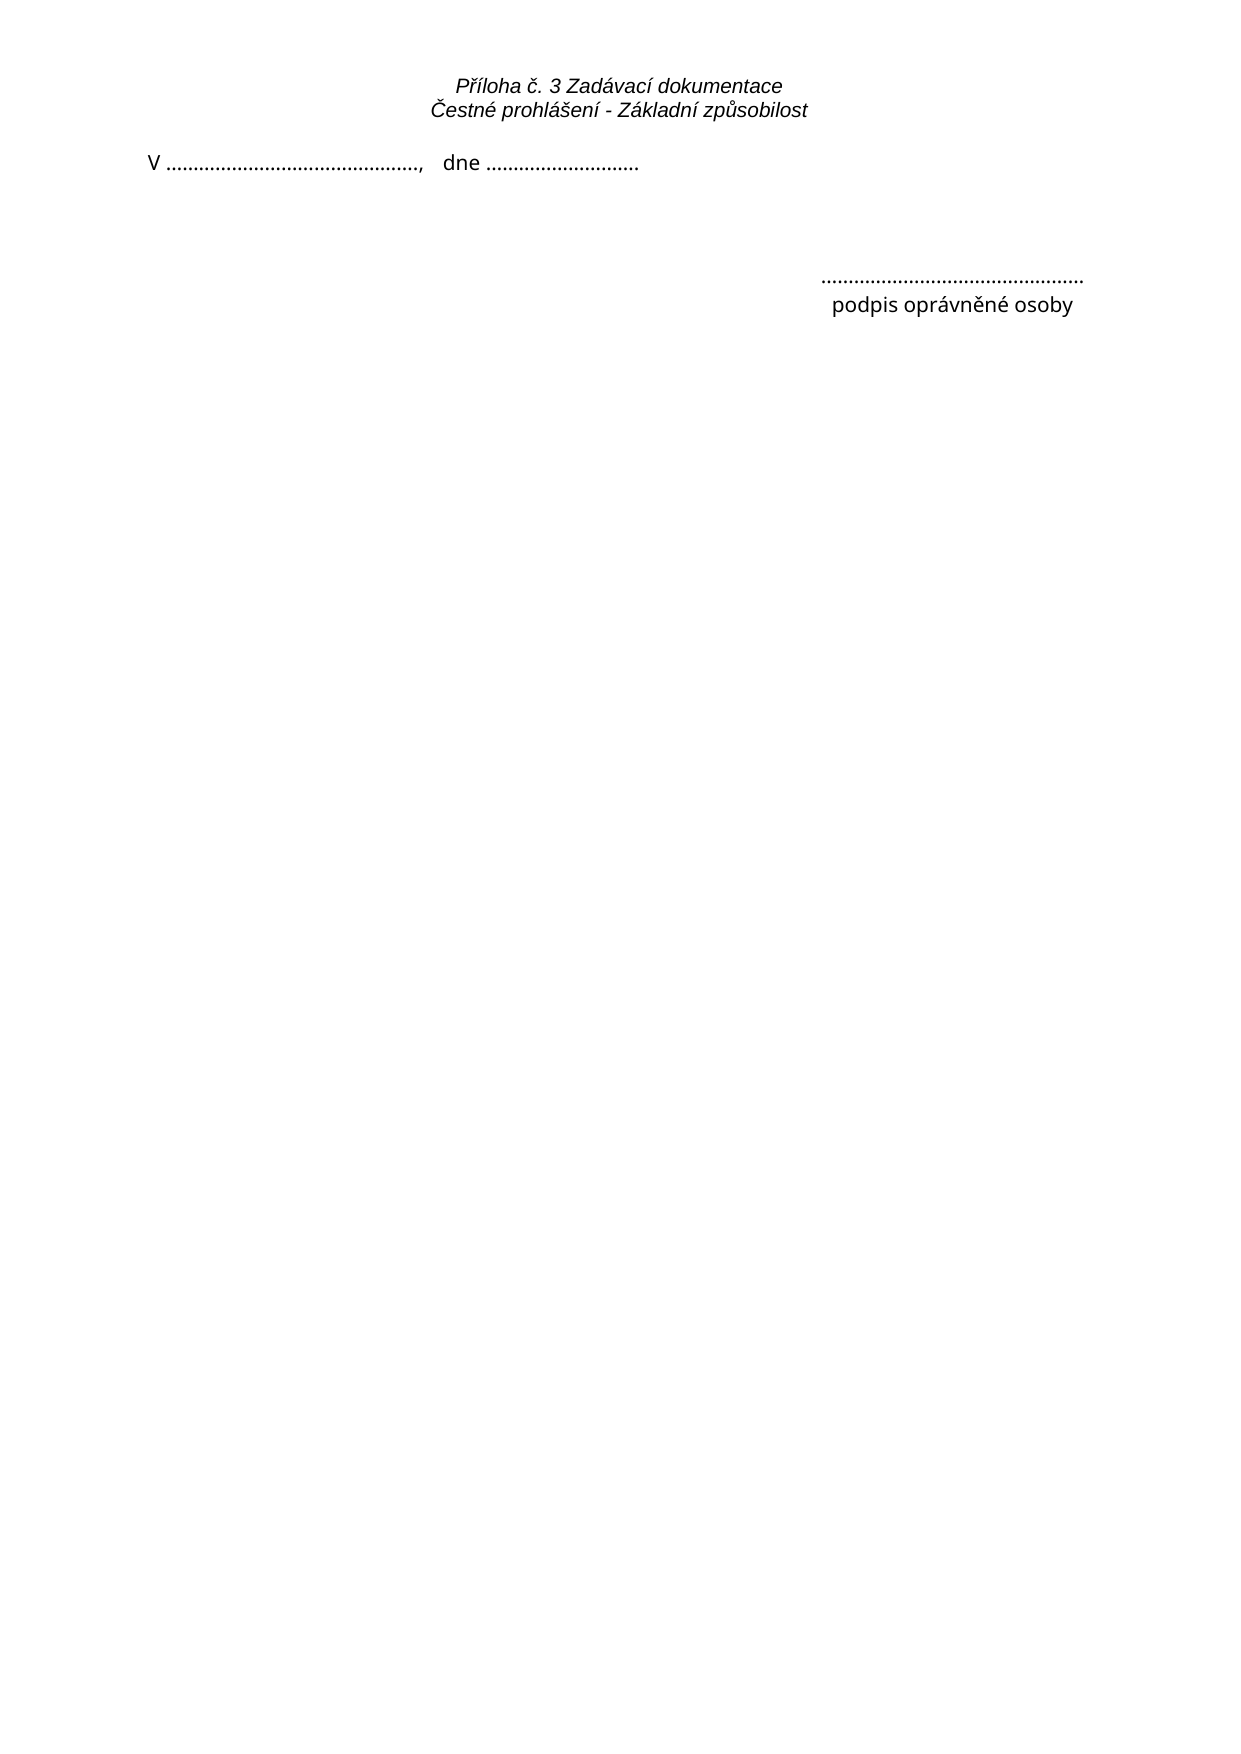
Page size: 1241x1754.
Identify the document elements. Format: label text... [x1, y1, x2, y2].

text V ………………………………………., dne ………………………. [148, 148, 1093, 233]
text ………………………………………… podpis oprávněné osoby [812, 262, 1093, 318]
